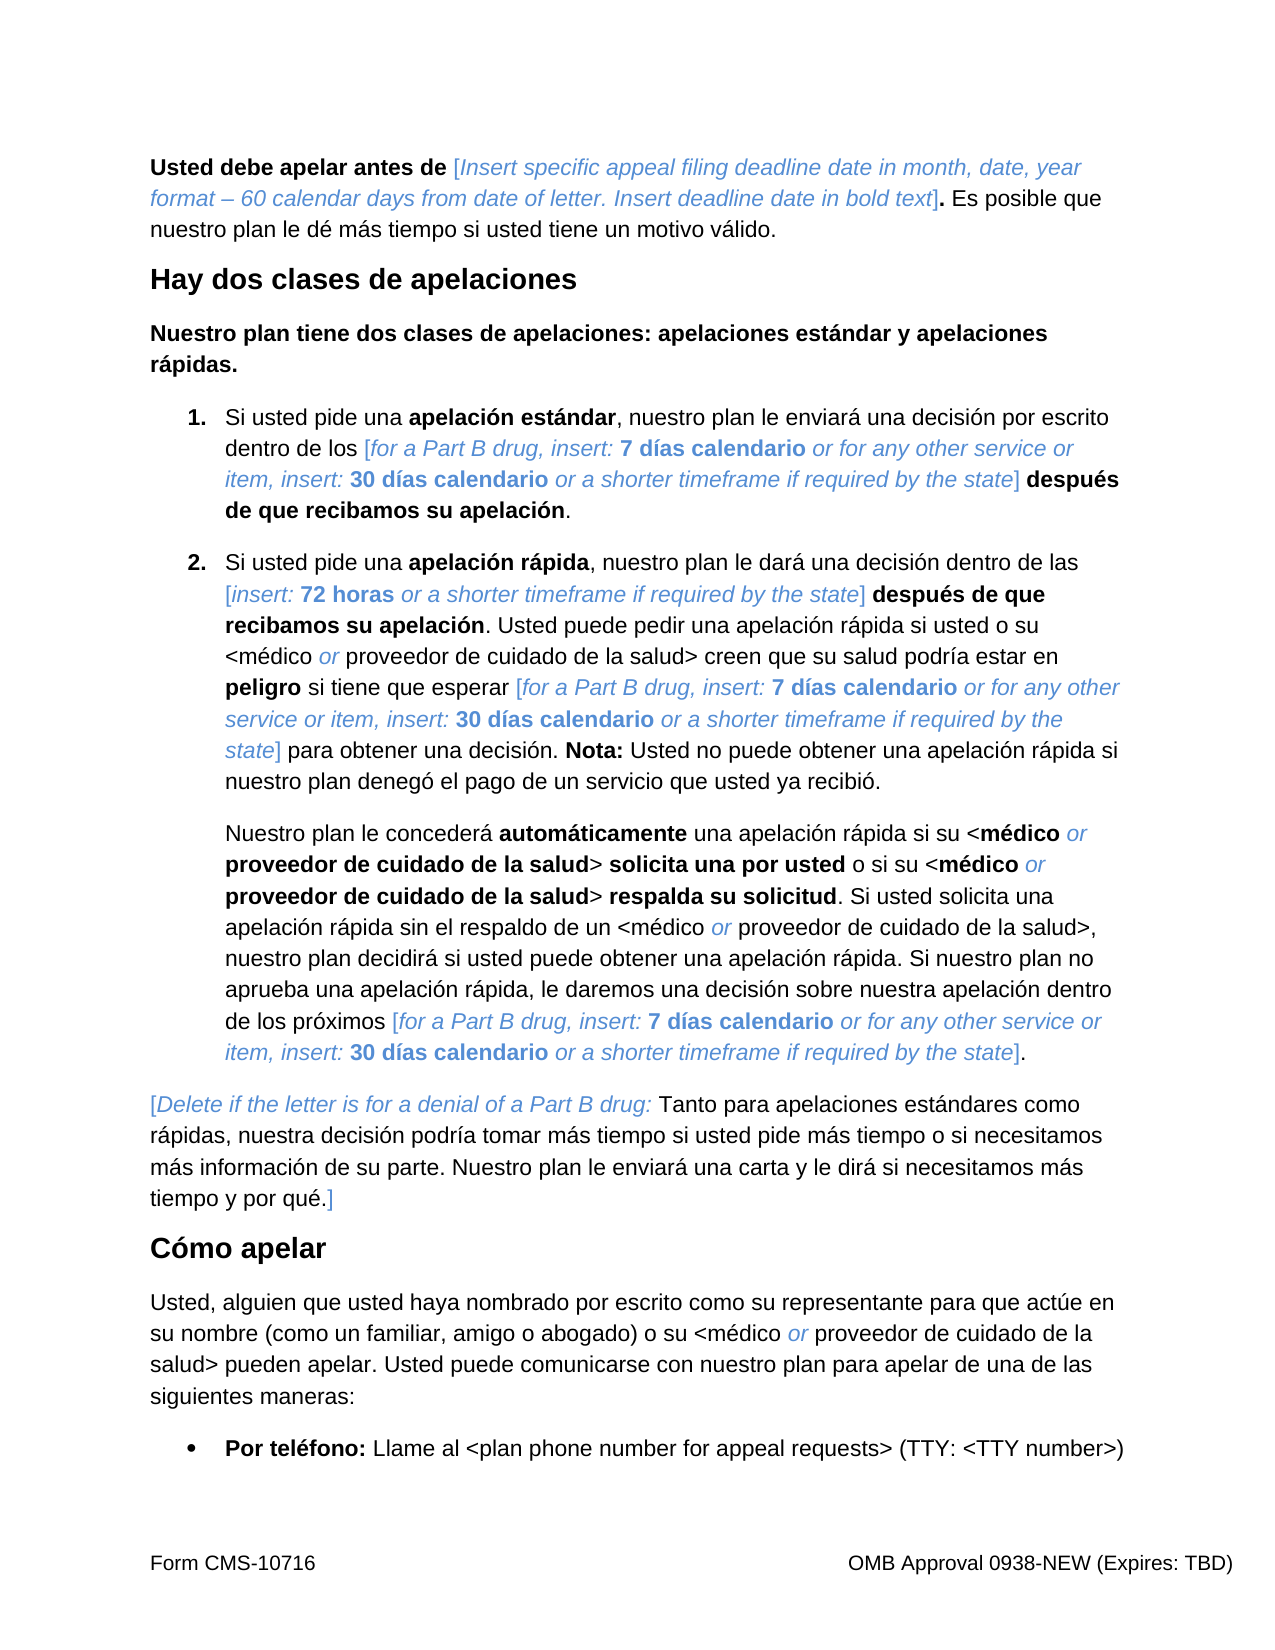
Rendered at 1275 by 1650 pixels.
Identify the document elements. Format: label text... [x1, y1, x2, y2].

text Usted debe apelar antes de [Insert specific appeal filing deadline date in month, date, year format – 60 calendar days from date of letter. Insert deadline date in bold text]. Es posible que nuestro plan le dé más tiempo si usted tiene un motivo válido. [150, 150, 1125, 244]
text Nuestro plan tiene dos clases de apelaciones: apelaciones estándar y apelaciones rápidas. [150, 317, 1125, 379]
list Por teléfono: Llame al <plan phone number for appeal requests> (TTY: <TTY number>) [187, 1431, 1125, 1494]
subtitle Cómo apelar [150, 1233, 1125, 1264]
text [Delete if the letter is for a denial of a Part B drug: Tanto para apelaciones estándares como rápidas, nuestra decisión podría tomar más tiempo si usted pide más tiempo o si necesitamos más información de su parte. Nuestro plan le enviará una carta y le dirá si necesitamos más tiempo y por qué.] [150, 1087, 1125, 1212]
subtitle Hay dos clases de apelaciones [150, 264, 1125, 296]
list Si usted pide una apelación estándar, nuestro plan le enviará una decisión por escrito dentro de los [for a Part B drug, insert: 7 días calendario or for any other service or item, insert: 30 días calendario or a shorter timeframe if required by the state] después de que recibamos su apelación. [187, 400, 1125, 525]
text Usted, alguien que usted haya nombrado por escrito como su representante para que actúe en su nombre (como un familiar, amigo o abogado) o su <médico or proveedor de cuidado de la salud> pueden apelar. Usted puede comunicarse con nuestro plan para apelar de una de las siguientes maneras: [150, 1285, 1125, 1410]
text Nuestro plan le concederá automáticamente una apelación rápida si su <médico or proveedor de cuidado de la salud> solicita una por usted o si su <médico or proveedor de cuidado de la salud> respalda su solicitud. Si usted solicita una apelación rápida sin el respaldo de un <médico or proveedor de cuidado de la salud>, nuestro plan decidirá si usted puede obtener una apelación rápida. Si nuestro plan no aprueba una apelación rápida, le daremos una decisión sobre nuestra apelación dentro de los próximos [for a Part B drug, insert: 7 días calendario or for any other service or item, insert: 30 días calendario or a shorter timeframe if required by the state]. [225, 817, 1125, 1067]
list Si usted pide una apelación rápida, nuestro plan le dará una decisión dentro de las [insert: 72 horas or a shorter timeframe if required by the state] después de que recibamos su apelación. Usted puede pedir una apelación rápida si usted o su <médico or proveedor de cuidado de la salud> creen que su salud podría estar en peligro si tiene que esperar [for a Part B drug, insert: 7 días calendario or for any other service or item, insert: 30 días calendario or a shorter timeframe if required by the state] para obtener una decisión. Nota: Usted no puede obtener una apelación rápida si nuestro plan denegó el pago de un servicio que usted ya recibió. [187, 546, 1125, 796]
